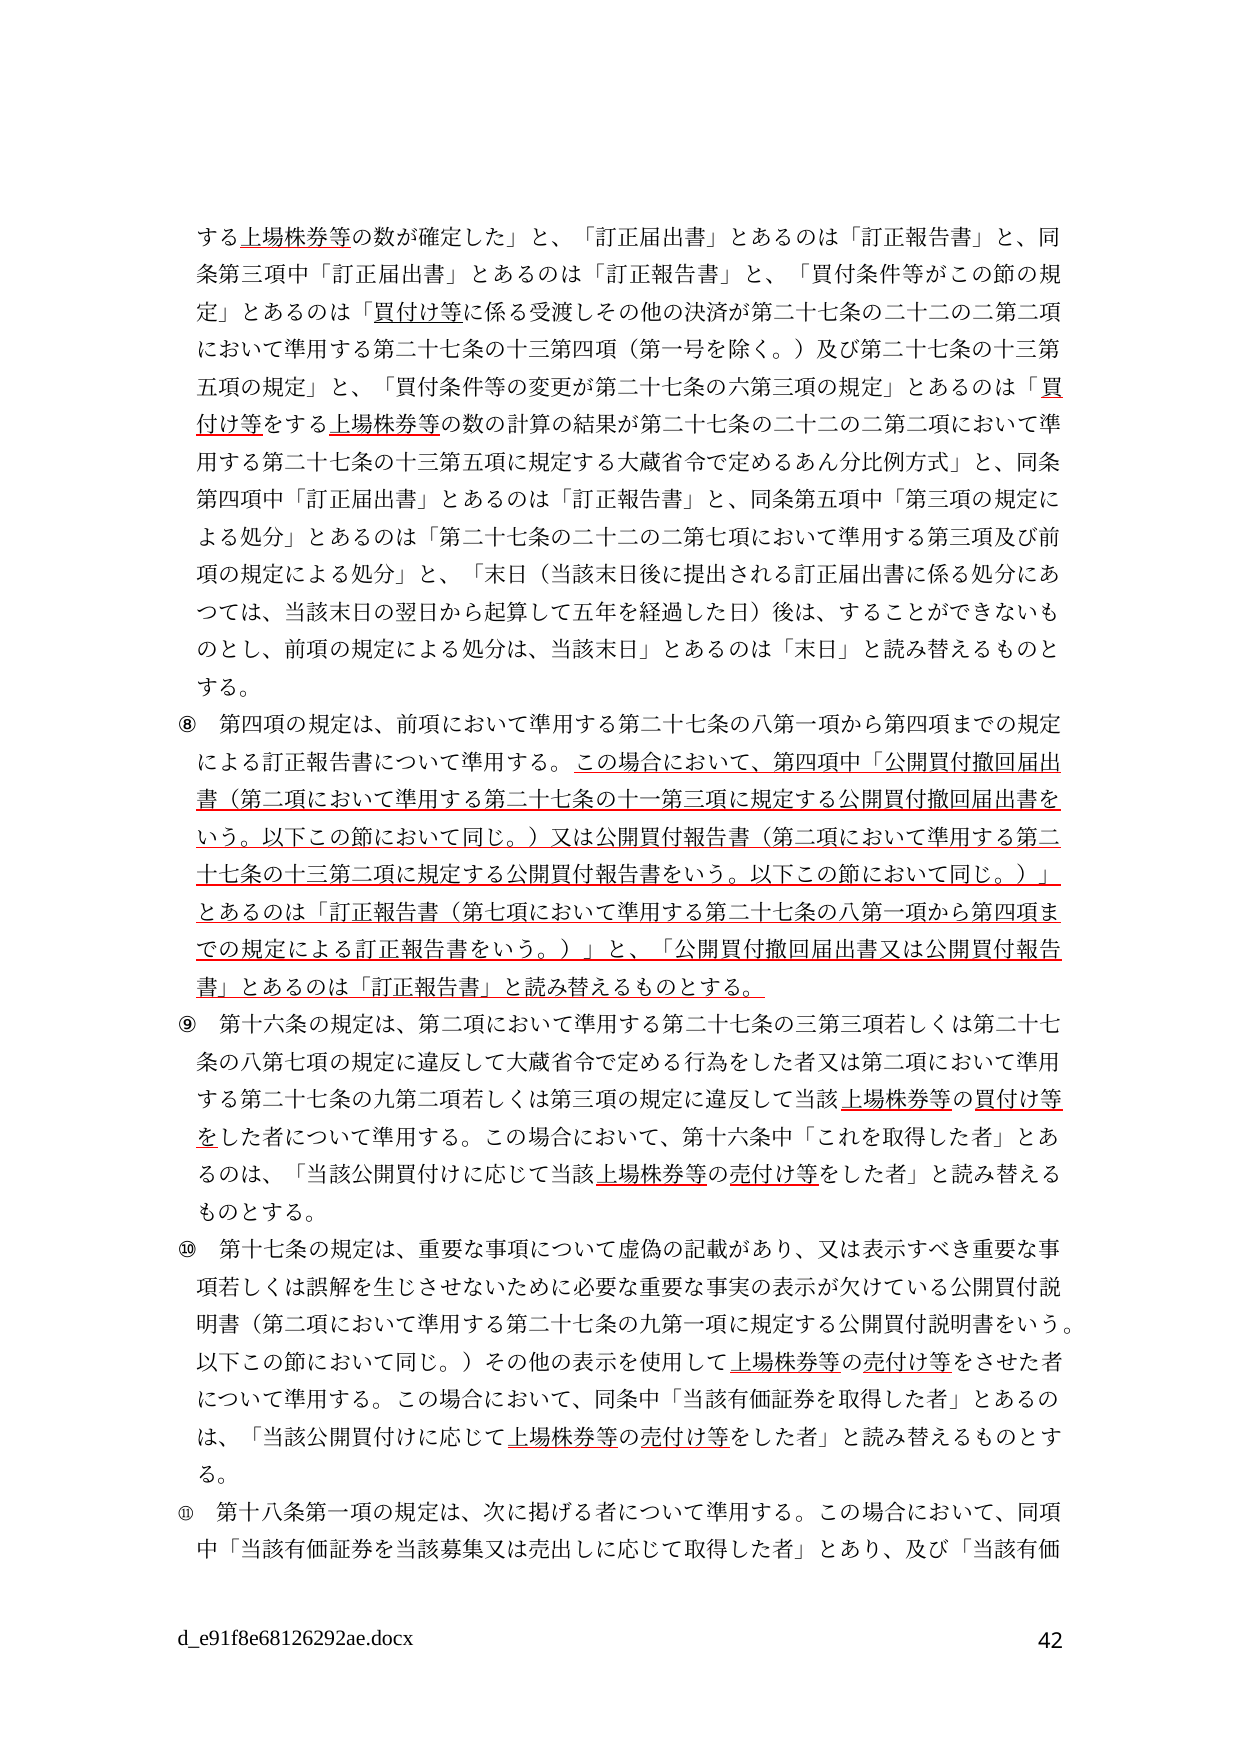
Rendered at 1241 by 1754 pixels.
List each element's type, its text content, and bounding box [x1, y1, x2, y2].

text ⑧ 第四項の規定は、前項において準用する第二十七条の八第一項から第四項までの規定による訂正報告書について準用する。この場合において、第四項中「公開買付撤回届出書（第二項において準用する第二十七条の十一第三項に規定する公開買付撤回届出書をいう。以下この節において同じ。）又は公開買付報告書（第二項において準用する第二十七条の十三第二項に規定する公開買付報告書をいう。以下この節において同じ。）」とあるのは「訂正報告書（第七項において準用する第二十七条の八第一項から第四項までの規定による訂正報告書をいう。）」と、「公開買付撤回届出書又は公開買付報告書」とあるのは「訂正報告書」と読み替えるものとする。 [177, 704, 1063, 1004]
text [177, 1492, 1063, 1567]
text ⑩ 第十七条の規定は、重要な事項について虚偽の記載があり、又は表示すべき重要な事項若しくは誤解を生じさせないために必要な重要な事実の表示が欠けている公開買付説明書（第二項において準用する第二十七条の九第一項に規定する公開買付説明書をいう。以下この節において同じ。）その他の表示を使用して上場株券等の売付け等をさせた者について準用する。この場合において、同条中「当該有価証券を取得した者」とあるのは、「当該公開買付けに応じて上場株券等の売付け等をした者」と読み替えるものとする。 [177, 1229, 1063, 1492]
text ⑨ 第十六条の規定は、第二項において準用する第二十七条の三第三項若しくは第二十七条の八第七項の規定に違反して大蔵省令で定める行為をした者又は第二項において準用する第二十七条の九第二項若しくは第三項の規定に違反して当該上場株券等の買付け等をした者について準用する。この場合において、第十六条中「これを取得した者」とあるのは、「当該公開買付けに応じて当該上場株券等の売付け等をした者」と読み替えるものとする。 [177, 1004, 1063, 1229]
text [177, 217, 1063, 704]
